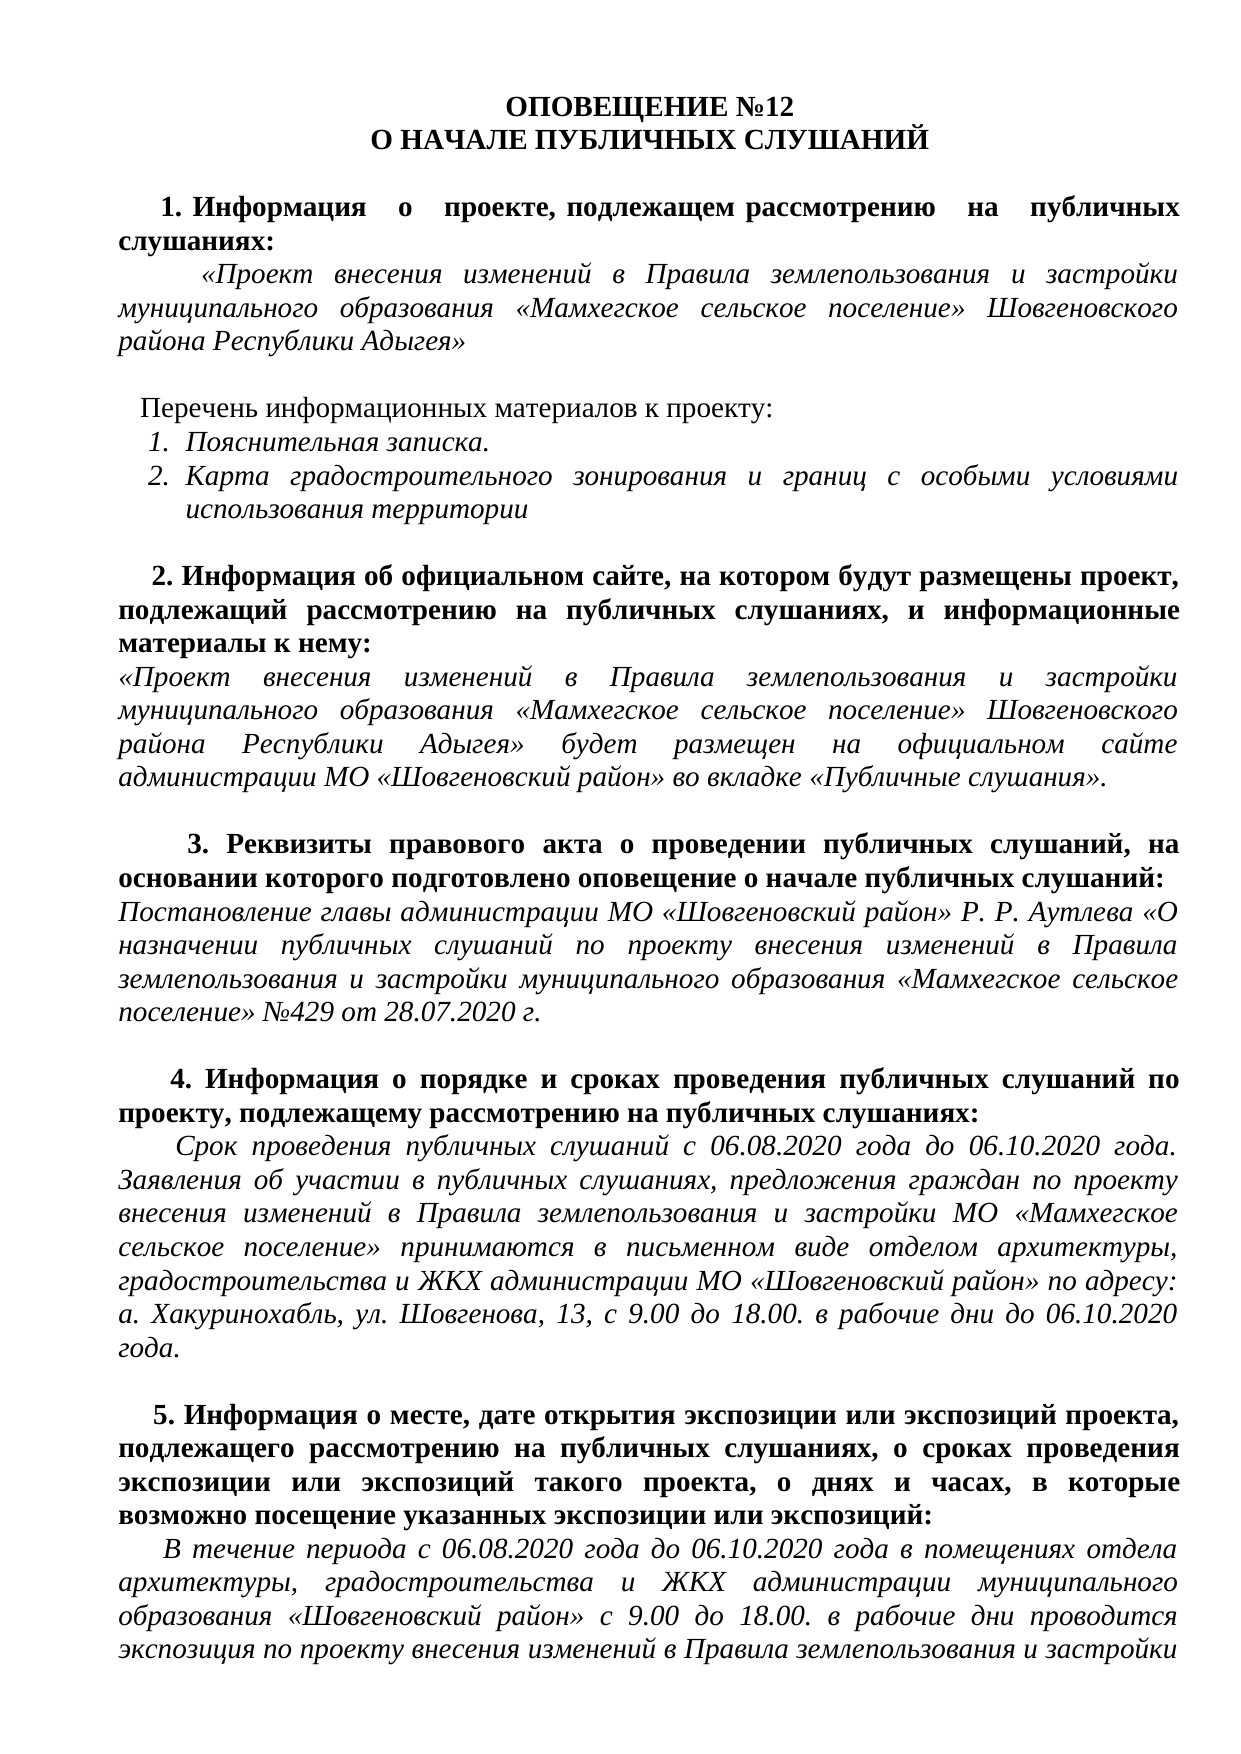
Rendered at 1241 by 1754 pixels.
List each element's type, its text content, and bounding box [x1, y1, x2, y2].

text «Проект внесения изменений в Правила землепользования и застройки муниципального образования «Мамхегское сельское поселение» Шовгеновского района Республики Адыгея» [118, 256, 1181, 357]
text Срок проведения публичных слушаний с 06.08.2020 года до 06.10.2020 года. Заявления об участии в публичных слушаниях, предложения граждан по проекту внесения изменений в Правила землепользования и застройки МО «Мамхегское сельское поселение» принимаются в письменном виде отделом архитектуры, градостроительства и ЖКХ администрации МО «Шовгеновский район» по адресу: а. Хакуринохабль, ул. Шовгенова, 13, с 9.00 до 18.00. в рабочие дни до 06.10.2020 года. [118, 1128, 1181, 1363]
text 5. Информация о месте, дате открытия экспозиции или экспозиций проекта, подлежащего рассмотрению на публичных слушаниях, о сроках проведения экспозиции или экспозиций такого проекта, о днях и часах, в которые возможно посещение указанных экспозиции или экспозиций: [118, 1397, 1181, 1531]
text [118, 1531, 1181, 1665]
list Карта градостроительного зонирования и границ с особыми условиями использования территории [148, 458, 1181, 525]
text Перечень информационных материалов к проекту: [118, 391, 1181, 424]
text Постановление главы администрации МО «Шовгеновский район» Р. Р. Аутлева «О назначении публичных слушаний по проекту внесения изменений в Правила землепользования и застройки муниципального образования «Мамхегское сельское поселение» №429 от 28.07.2020 г. [118, 894, 1181, 1028]
text О НАЧАЛЕ ПУБЛИЧНЫХ СЛУШАНИЙ [118, 122, 1181, 156]
text 1. Информация о проекте, подлежащем рассмотрению на публичных слушаниях: [118, 189, 1181, 256]
text «Проект внесения изменений в Правила землепользования и застройки муниципального образования «Мамхегское сельское поселение» Шовгеновского района Республики Адыгея» будет размещен на официальном сайте администрации МО «Шовгеновский район» во вкладке «Публичные слушания». [118, 659, 1181, 793]
text 4. Информация о порядке и сроках проведения публичных слушаний по проекту, подлежащему рассмотрению на публичных слушаниях: [118, 1061, 1181, 1128]
list Пояснительная записка. [148, 424, 1181, 458]
text 3. Реквизиты правового акта о проведении публичных слушаний, на основании которого подготовлено оповещение о начале публичных слушаний: [118, 827, 1181, 894]
text 2. Информация об официальном сайте, на котором будут размещены проект, подлежащий рассмотрению на публичных слушаниях, и информационные материалы к нему: [118, 558, 1181, 659]
text ОПОВЕЩЕНИЕ №12 [118, 89, 1181, 122]
